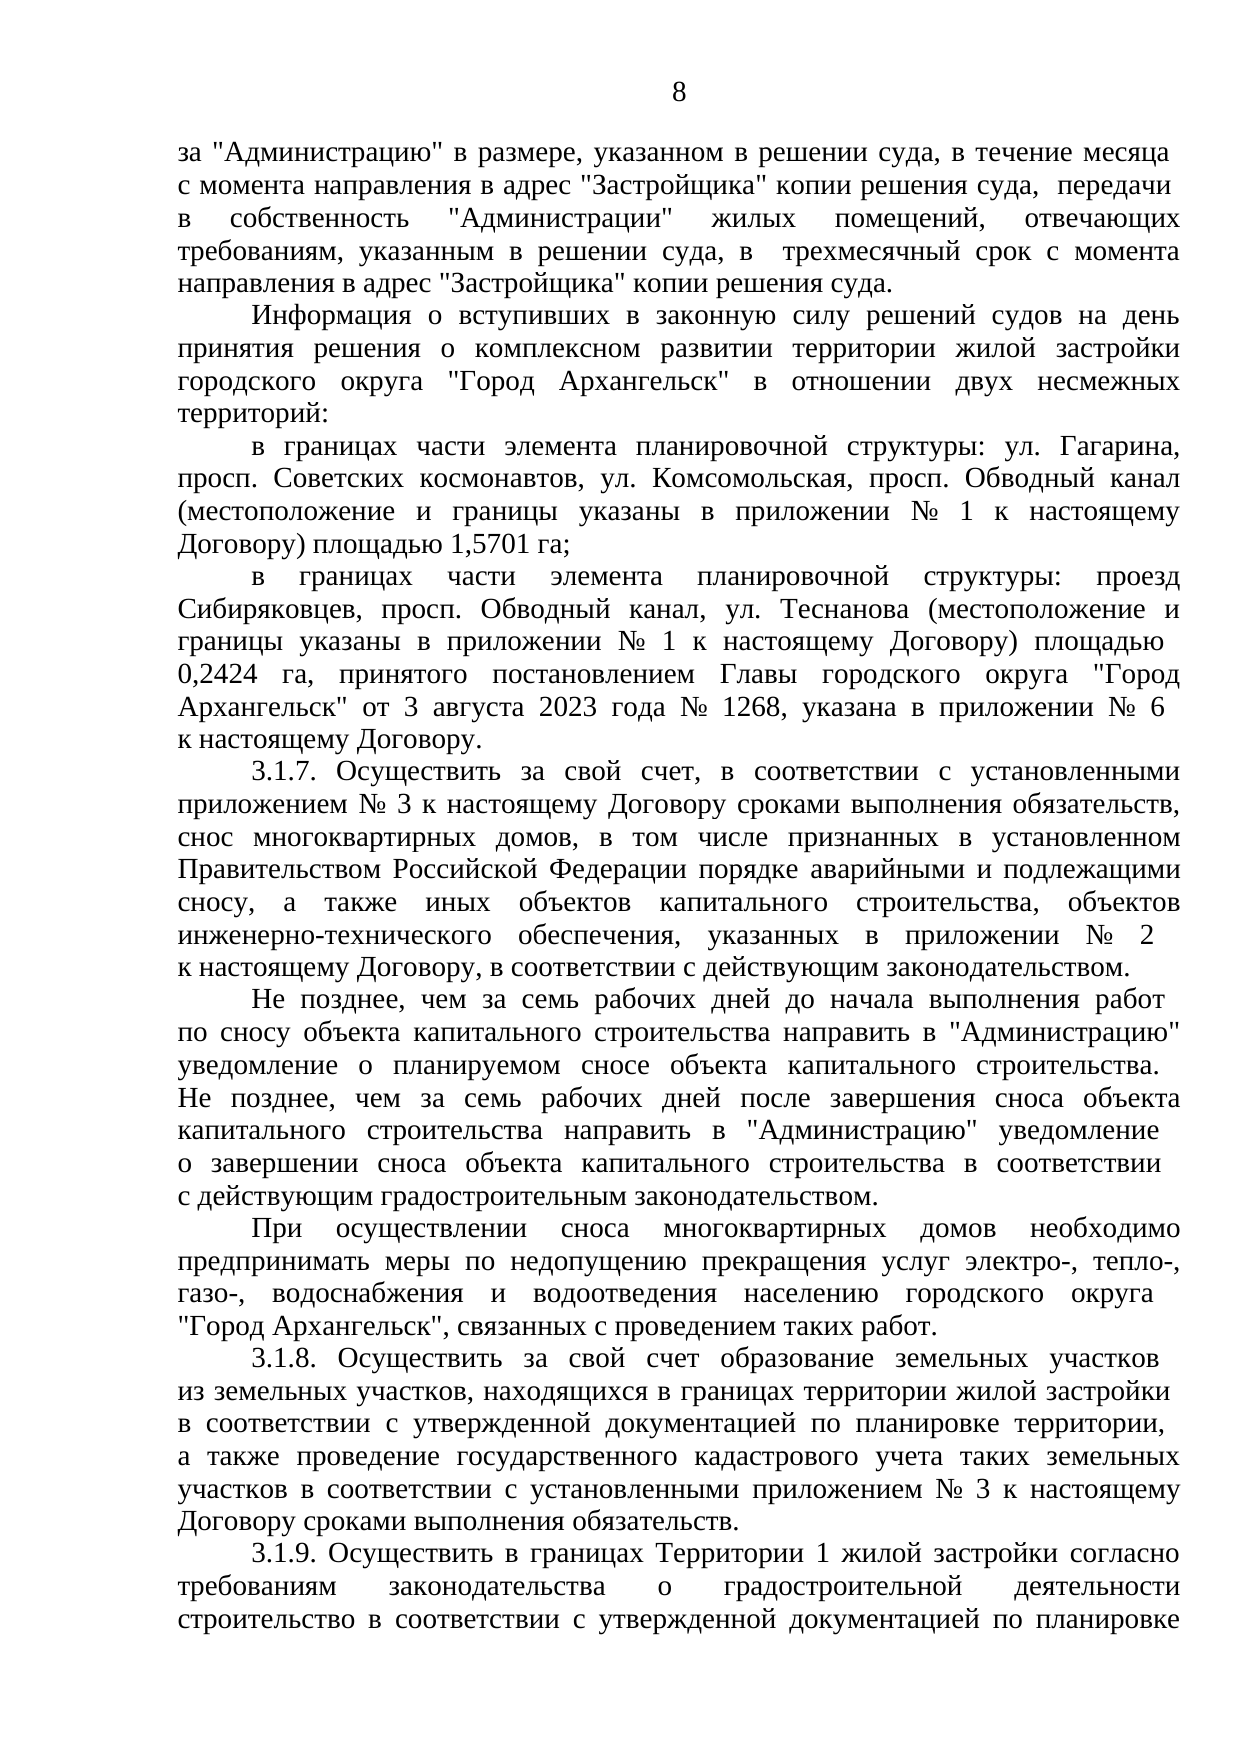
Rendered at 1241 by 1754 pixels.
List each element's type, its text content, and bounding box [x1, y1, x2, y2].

text в границах части элемента планировочной структуры: проезд Сибиряковцев, просп. Обводный канал, ул. Теснанова (местоположение и границы указаны в приложении № 1 к настоящему Договору) площадью 0,2424 га, принятого постановлением Главы городского округа "Город Архангельск" от 3 августа 2023 года № 1268, указана в приложении № 6 к настоящему Договору. [177, 559, 1181, 755]
text 3.1.8. Осуществить за свой счет образование земельных участков из земельных участков, находящихся в границах территории жилой застройки в соответствии с утвержденной документацией по планировке территории, а также проведение государственного кадастрового учета таких земельных участков в соответствии с установленными приложением № 3 к настоящему Договору сроками выполнения обязательств. [177, 1341, 1181, 1537]
text 3.1.7. Осуществить за свой счет, в соответствии с установленными приложением № 3 к настоящему Договору сроками выполнения обязательств, снос многоквартирных домов, в том числе признанных в установленном Правительством Российской Федерации порядке аварийными и подлежащими сносу, а также иных объектов капитального строительства, объектов инженерно-технического обеспечения, указанных в приложении № 2 к настоящему Договору, в соответствии с действующим законодательством. [177, 755, 1181, 852]
text При осуществлении сноса многоквартирных домов необходимо предпринимать меры по недопущению прекращения услуг электро-, тепло-, газо-, водоснабжения и водоотведения населению городского округа "Город Архангельск", связанных с проведением таких работ. [177, 1211, 1181, 1341]
text 3.1.7. Осуществить за свой счет, в соответствии с установленными приложением № 3 к настоящему Договору сроками выполнения обязательств, снос многоквартирных домов, в том числе признанных в установленном Правительством Российской Федерации порядке аварийными и подлежащими сносу, а также иных объектов капитального строительства, объектов инженерно-технического обеспечения, указанных в приложении № 2 к настоящему Договору, в соответствии с действующим законодательством. [177, 853, 1181, 983]
text Не позднее, чем за семь рабочих дней до начала выполнения работ по сносу объекта капитального строительства направить в "Администрацию" уведомление о планируемом сносе объекта капитального строительства. Не позднее, чем за семь рабочих дней после завершения сноса объекта капитального строительства направить в "Администрацию" уведомление о завершении сноса объекта капитального строительства в соответствии с действующим градостроительным законодательством. [177, 983, 1181, 1211]
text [177, 1537, 1181, 1635]
text Информация о вступивших в законную силу решений судов на день принятия решения о комплексном развитии территории жилой застройки городского округа "Город Архангельск" в отношении двух несмежных территорий: [177, 299, 1181, 429]
text в границах части элемента планировочной структуры: ул. Гагарина, просп. Советских космонавтов, ул. Комсомольская, просп. Обводный канал (местоположение и границы указаны в приложении № 1 к настоящему Договору) площадью 1,5701 га; [177, 429, 1181, 559]
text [177, 136, 1181, 299]
